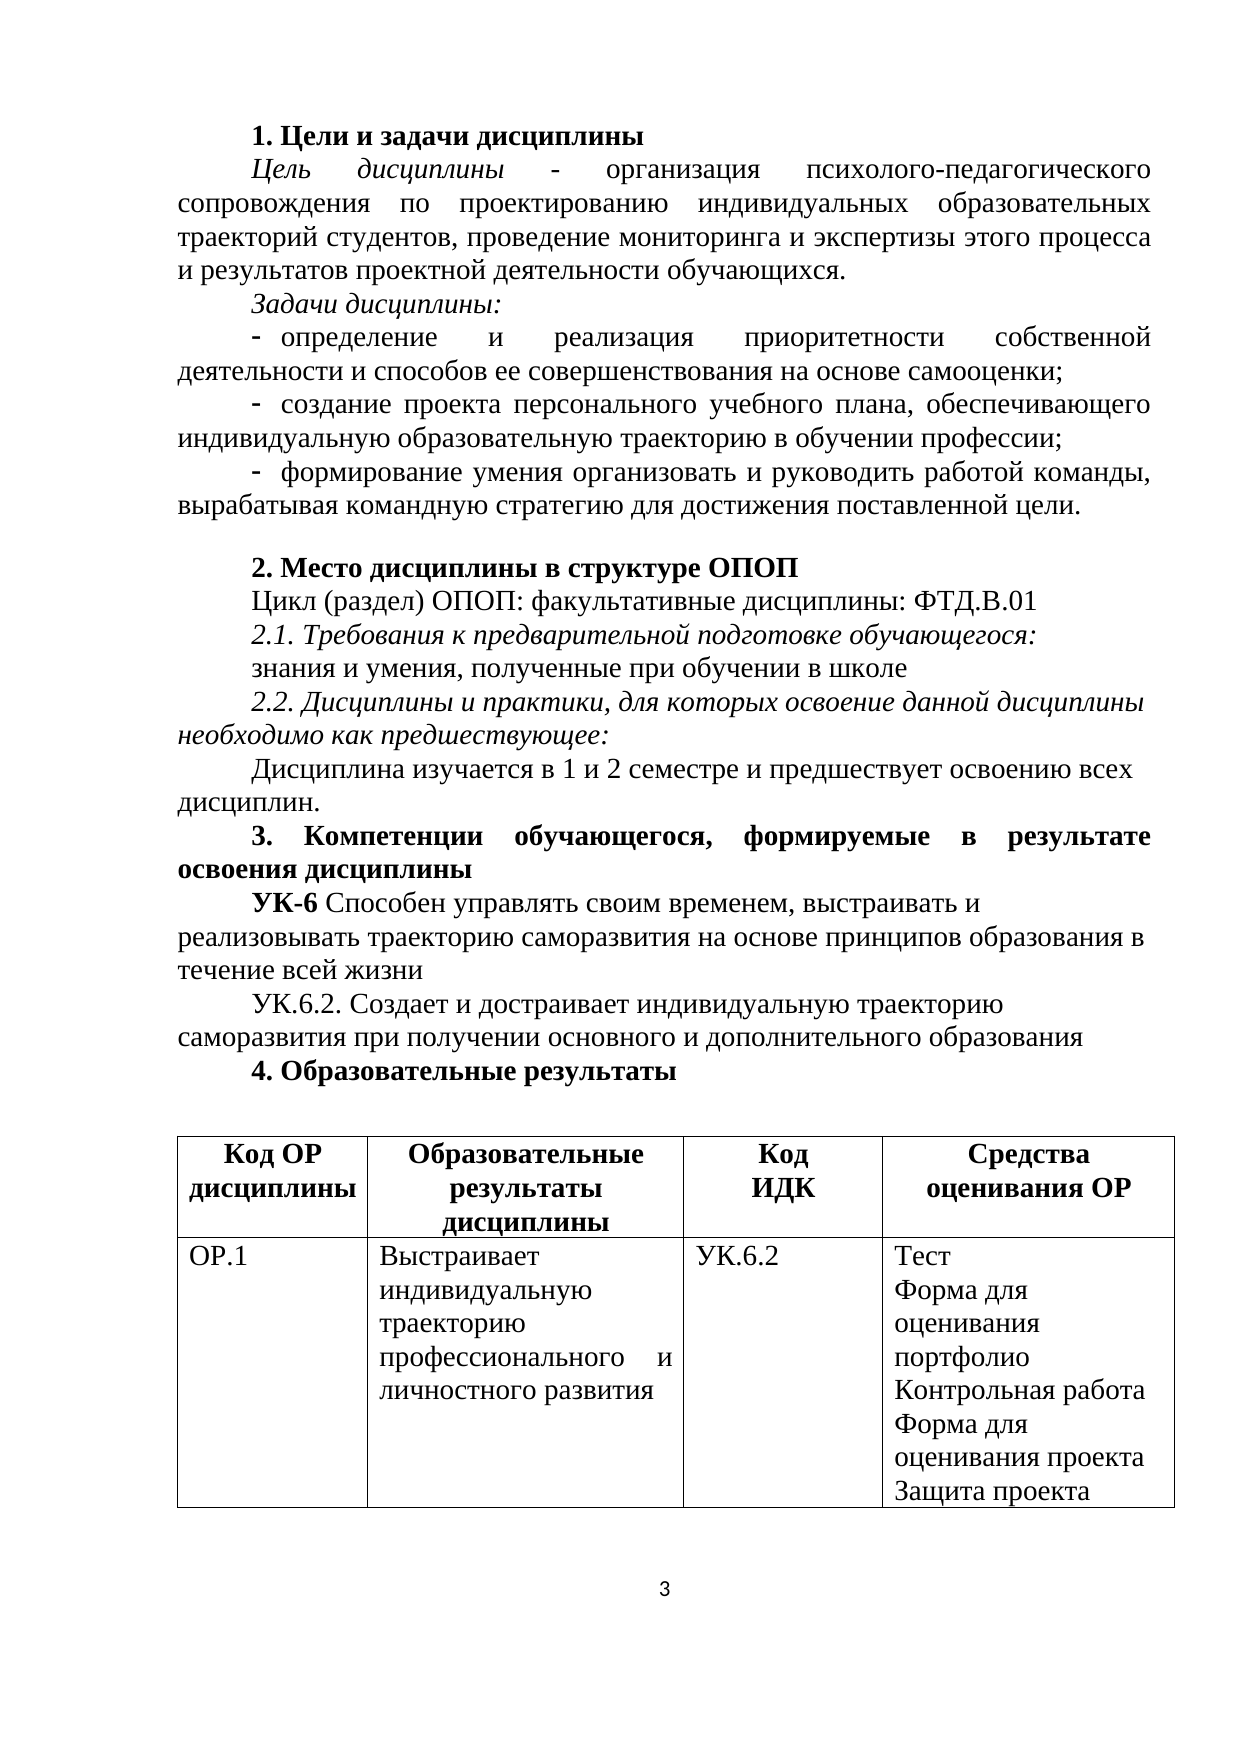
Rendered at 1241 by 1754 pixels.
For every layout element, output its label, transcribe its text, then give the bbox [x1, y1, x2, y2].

list Задачи дисциплины: [177, 286, 1152, 319]
list 1. Цели и задачи дисциплины [177, 118, 1152, 152]
text УК-6 Способен управлять своим временем, выстраивать и реализовывать траекторию саморазвития на основе принципов образования в течение всей жизни [177, 885, 1152, 986]
table_cell ОР.1 [178, 1238, 367, 1507]
list формирование умения организовать и руководить работой команды, вырабатывая командную стратегию для достижения поставленной цели. [177, 454, 1152, 521]
list Цель дисциплины - организация психолого-педагогического сопровождения по проектированию индивидуальных образовательных траекторий студентов, проведение мониторинга и экспертизы этого процесса и результатов проектной деятельности обучающихся. [177, 152, 1152, 286]
table_header Код ИДК [684, 1137, 882, 1237]
text УК.6.2. Создает и достраивает индивидуальную траекторию саморазвития при получении основного и дополнительного образования [177, 986, 1152, 1053]
text 2.1. Требования к предварительной подготовке обучающегося: [177, 617, 1152, 650]
list определение и реализация приоритетности собственной деятельности и способов ее совершенствования на основе самооценки; [177, 319, 1152, 387]
table_header Образовательные результаты дисциплины [368, 1137, 683, 1237]
table_cell Выстраивает индивидуальную траекторию профессионального и личностного развития [368, 1238, 683, 1507]
list создание проекта персонального учебного плана, обеспечивающего индивидуальную образовательную траекторию в обучении профессии; [177, 387, 1152, 454]
table_cell Тест Форма для оценивания портфолио Контрольная работа Форма для оценивания проекта Защита проекта [883, 1238, 1174, 1507]
text 2. Место дисциплины в структуре ОПОП [177, 550, 1152, 583]
text знания и умения, полученные при обучении в школе [177, 650, 1152, 684]
text 2.2. Дисциплины и практики, для которых освоение данной дисциплины необходимо как предшествующее: [177, 684, 1152, 751]
text 3. Компетенции обучающегося, формируемые в результате освоения дисциплины [177, 818, 1152, 885]
text 4. Образовательные результаты [177, 1053, 1152, 1086]
table_cell УК.6.2 [684, 1238, 882, 1507]
table_header Код ОР дисциплины [178, 1137, 367, 1237]
text Дисциплина изучается в 1 и 2 семестре и предшествует освоению всех дисциплин. [177, 751, 1152, 818]
text Цикл (раздел) ОПОП: факультативные дисциплины: ФТД.В.01 [177, 583, 1152, 617]
table_header Средства оценивания ОР [883, 1137, 1174, 1237]
